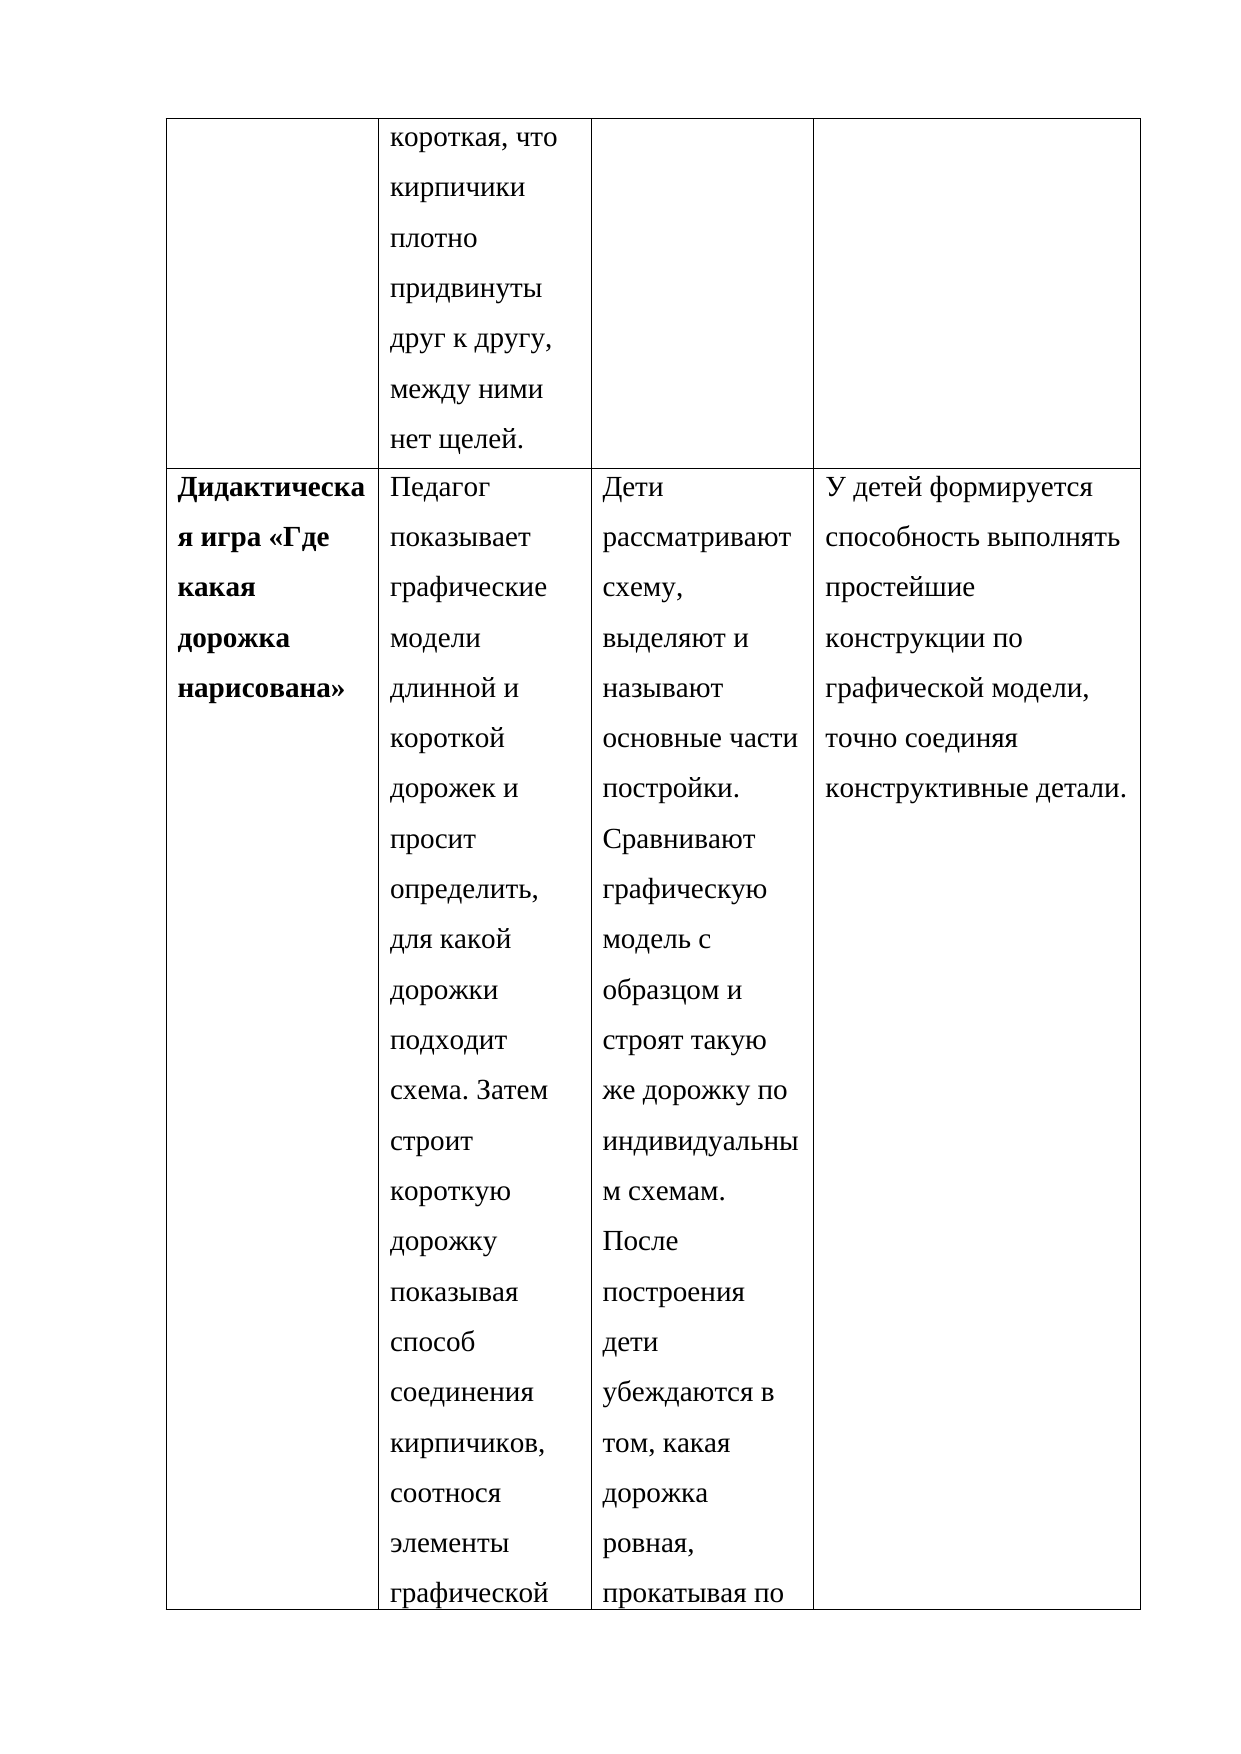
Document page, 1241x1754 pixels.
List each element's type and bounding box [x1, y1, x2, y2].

table_cell [167, 469, 378, 1609]
table_cell [814, 469, 1140, 1609]
table_cell [167, 119, 378, 468]
table_cell [814, 119, 1140, 468]
table_cell [592, 119, 813, 468]
table_cell [379, 119, 591, 468]
table_cell [379, 469, 591, 1609]
table_cell [592, 469, 813, 1609]
